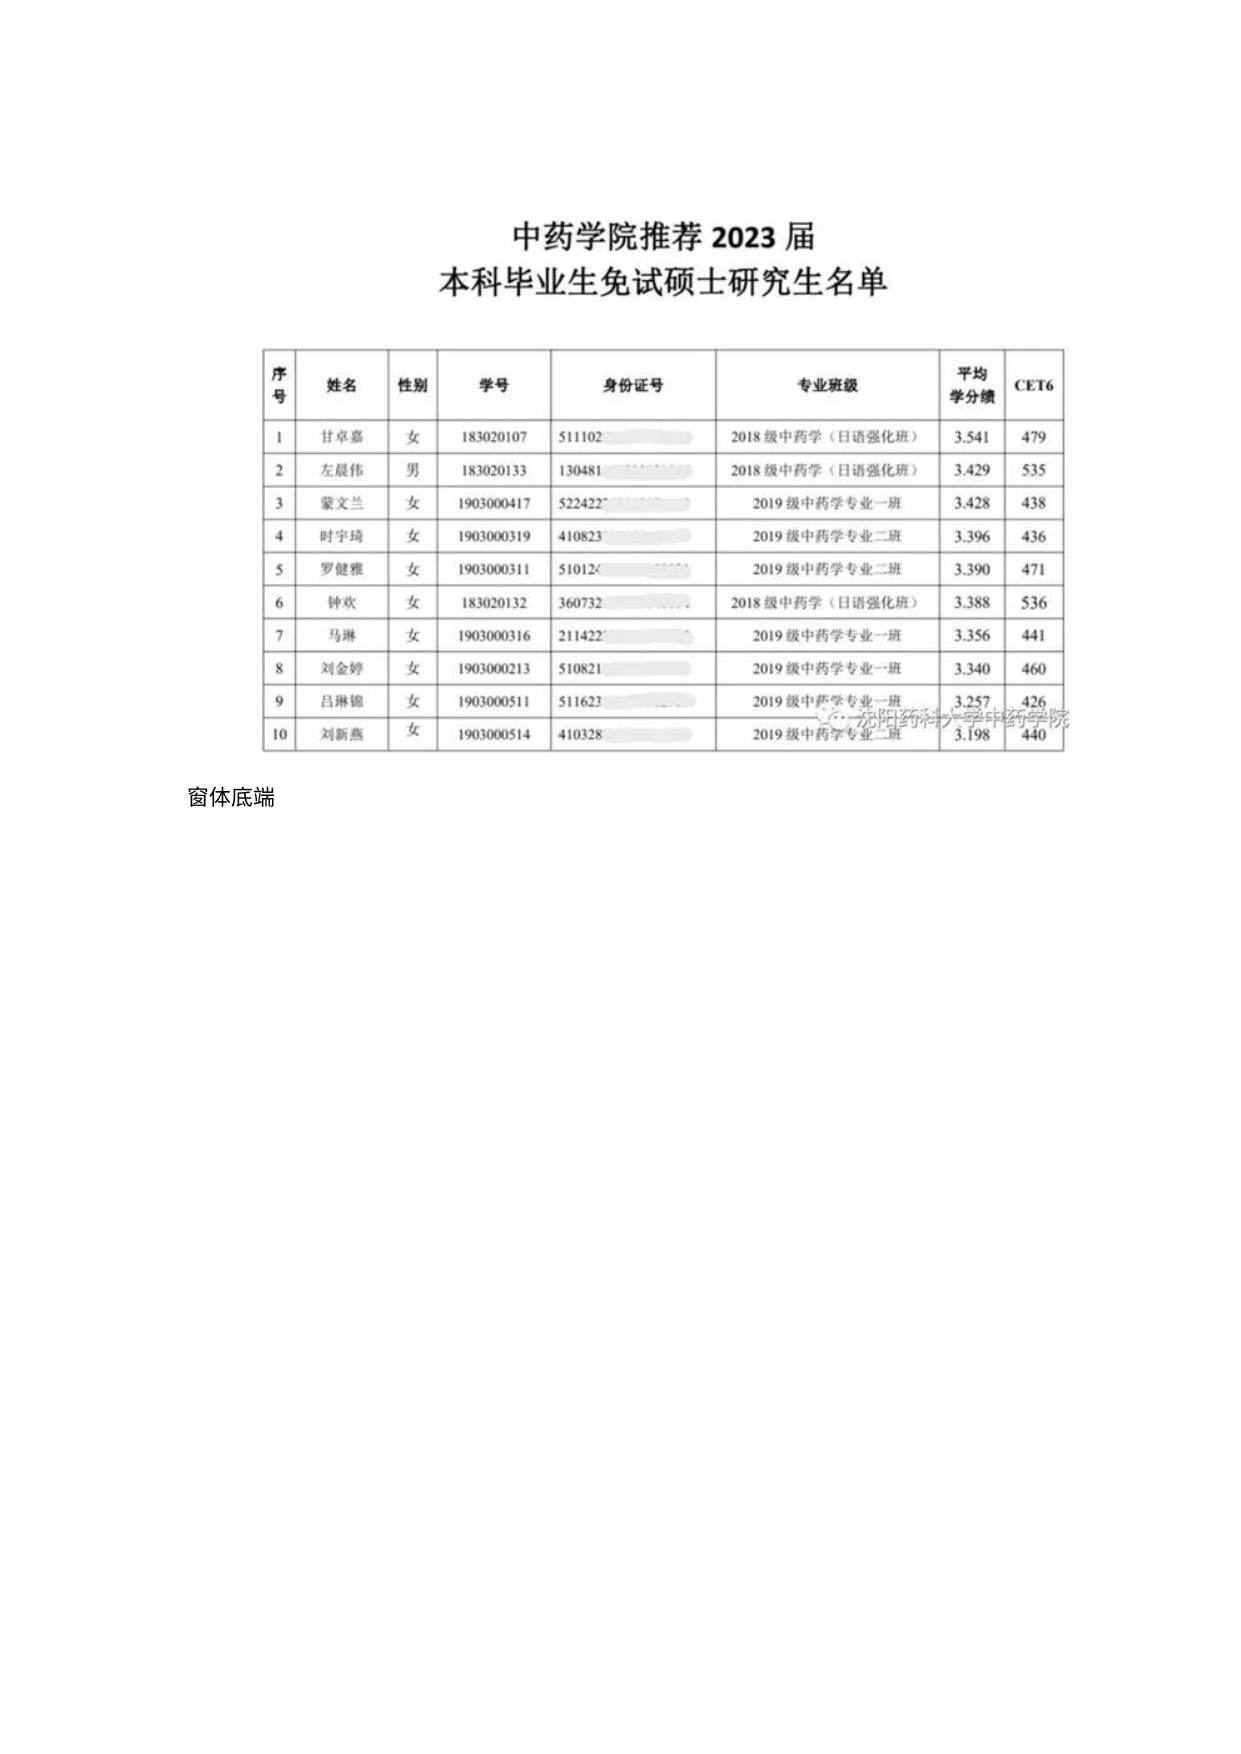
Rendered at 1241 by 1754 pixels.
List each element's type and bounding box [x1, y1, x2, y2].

picture [231, 162, 1097, 756]
